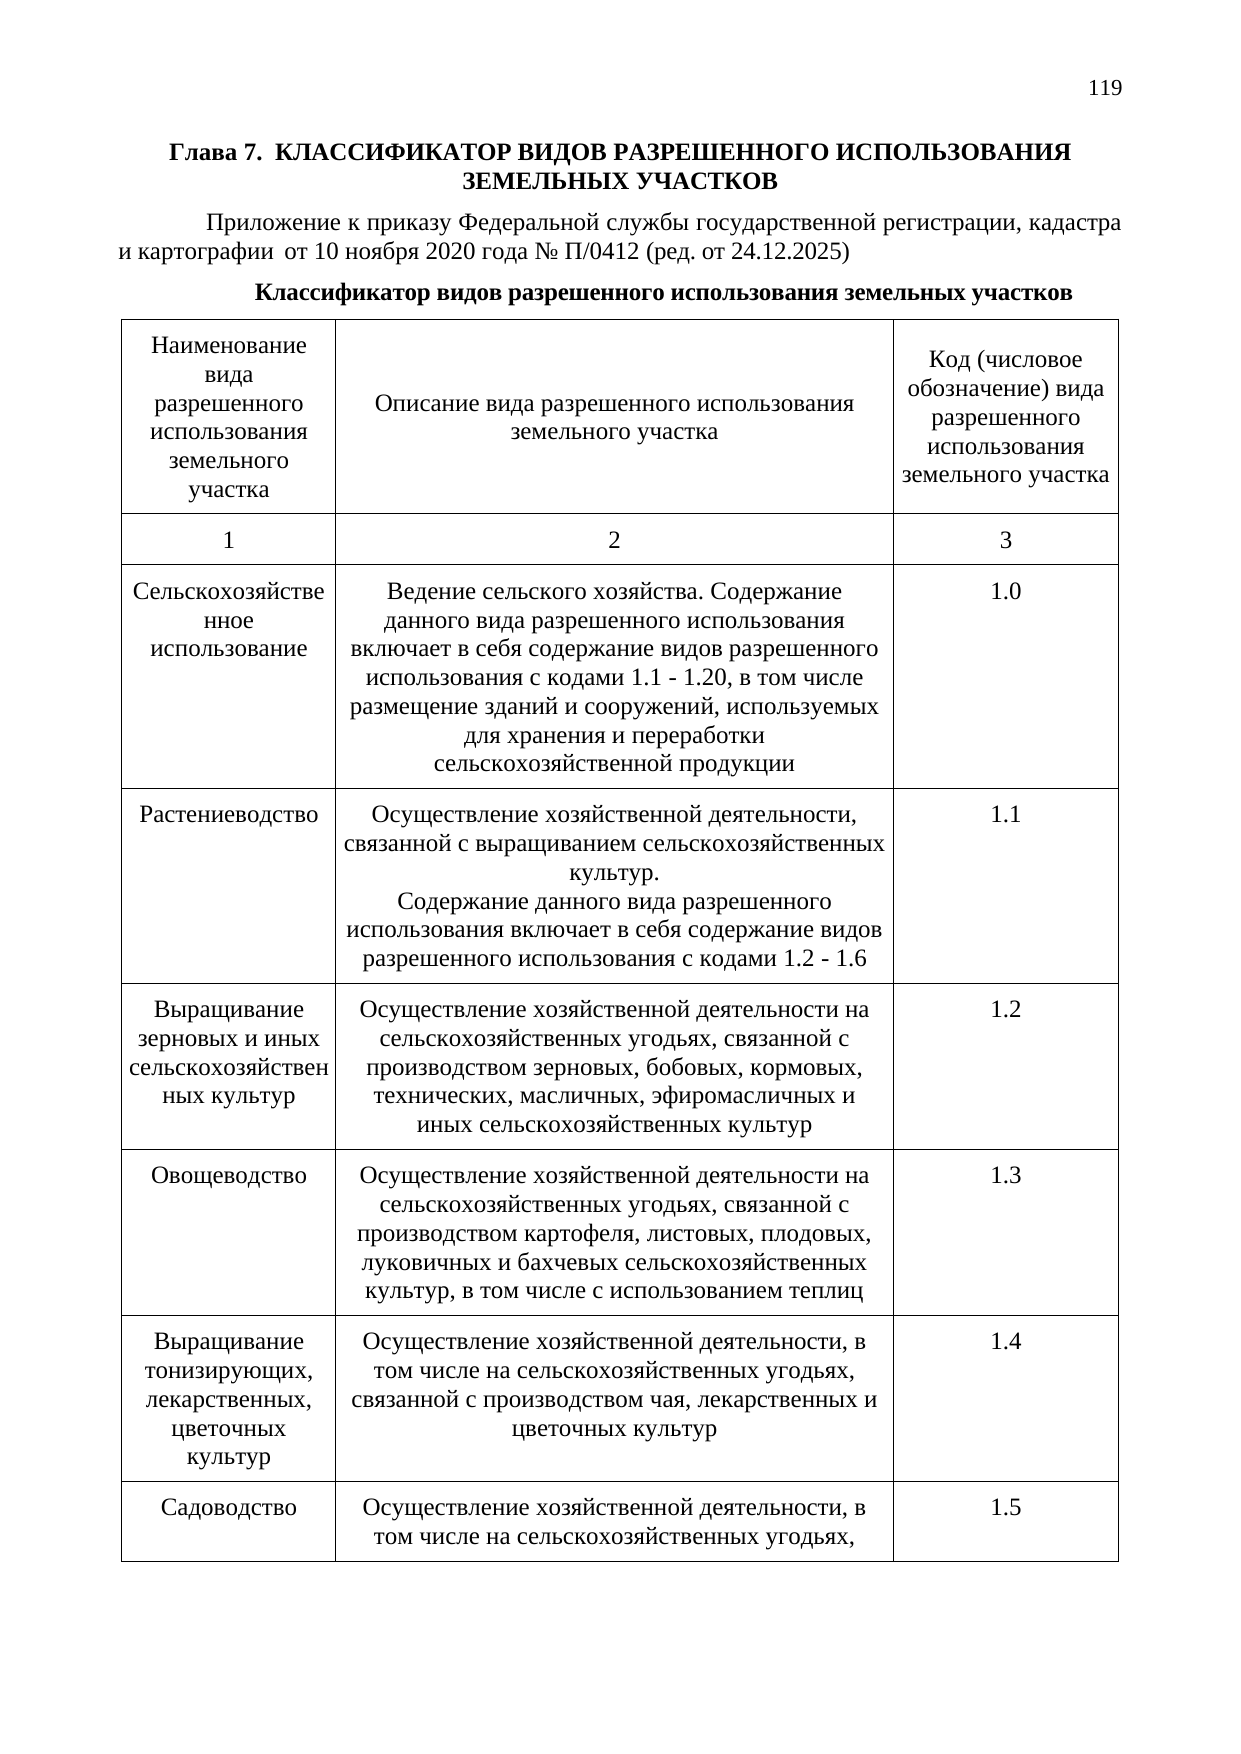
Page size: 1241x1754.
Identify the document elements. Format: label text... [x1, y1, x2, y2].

table_cell 1.3 [894, 1150, 1118, 1315]
table_cell Растениеводство [122, 789, 335, 983]
table_cell 1.2 [894, 984, 1118, 1149]
table_cell Осуществление хозяйственной деятельности на сельскохозяйственных угодьях, связанной с производством картофеля, листовых, плодовых, луковичных и бахчевых сельскохозяйственных культур, в том числе с использованием теплиц [336, 1150, 893, 1315]
table_cell Осуществление хозяйственной деятельности, связанной с выращиванием сельскохозяйственных культур. Содержание данного вида разрешенного использования включает в себя содержание видов разрешенного использования с кодами 1.2 - 1.6 [336, 789, 893, 983]
table_header Описание вида разрешенного использования земельного участка [336, 320, 893, 513]
text Приложение к приказу Федеральной службы государственной регистрации, кадастра и картографии от 10 ноября 2020 года № П/0412 (ред. от 24.12.2025) [118, 207, 1122, 265]
table_cell 1.0 [894, 565, 1118, 788]
table_cell Выращивание тонизирующих, лекарственных, цветочных культур [122, 1316, 335, 1481]
table_cell 1.5 [894, 1482, 1118, 1561]
table_cell Выращивание зерновых и иных сельскохозяйственных культур [122, 984, 335, 1149]
table_cell Сельскохозяйственное использование [122, 565, 335, 788]
table_header Код (числовое обозначение) вида разрешенного использования земельного участка [894, 320, 1118, 513]
table_cell 3 [894, 514, 1118, 564]
table_cell 1 [122, 514, 335, 564]
table_cell Садоводство [122, 1482, 335, 1561]
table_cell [336, 1482, 893, 1561]
table_cell 1.4 [894, 1316, 1118, 1481]
subtitle Глава 7. КЛАССИФИКАТОР ВИДОВ РАЗРЕШЕННОГО ИСПОЛЬЗОВАНИЯ ЗЕМЕЛЬНЫХ УЧАСТКОВ [118, 137, 1122, 195]
table_cell Осуществление хозяйственной деятельности на сельскохозяйственных угодьях, связанной с производством зерновых, бобовых, кормовых, технических, масличных, эфиромасличных и иных сельскохозяйственных культур [336, 984, 893, 1149]
table_cell 2 [336, 514, 893, 564]
table_cell Осуществление хозяйственной деятельности, в том числе на сельскохозяйственных угодьях, связанной с производством чая, лекарственных и цветочных культур [336, 1316, 893, 1481]
table_cell Ведение сельского хозяйства. Содержание данного вида разрешенного использования включает в себя содержание видов разрешенного использования с кодами 1.1 - 1.20, в том числе размещение зданий и сооружений, используемых для хранения и переработки сельскохозяйственной продукции [336, 565, 893, 788]
table_cell Овощеводство [122, 1150, 335, 1315]
table_cell 1.1 [894, 789, 1118, 983]
table_header Наименование вида разрешенного использования земельного участка [122, 320, 335, 513]
text Классификатор видов разрешенного использования земельных участков [118, 277, 1122, 306]
